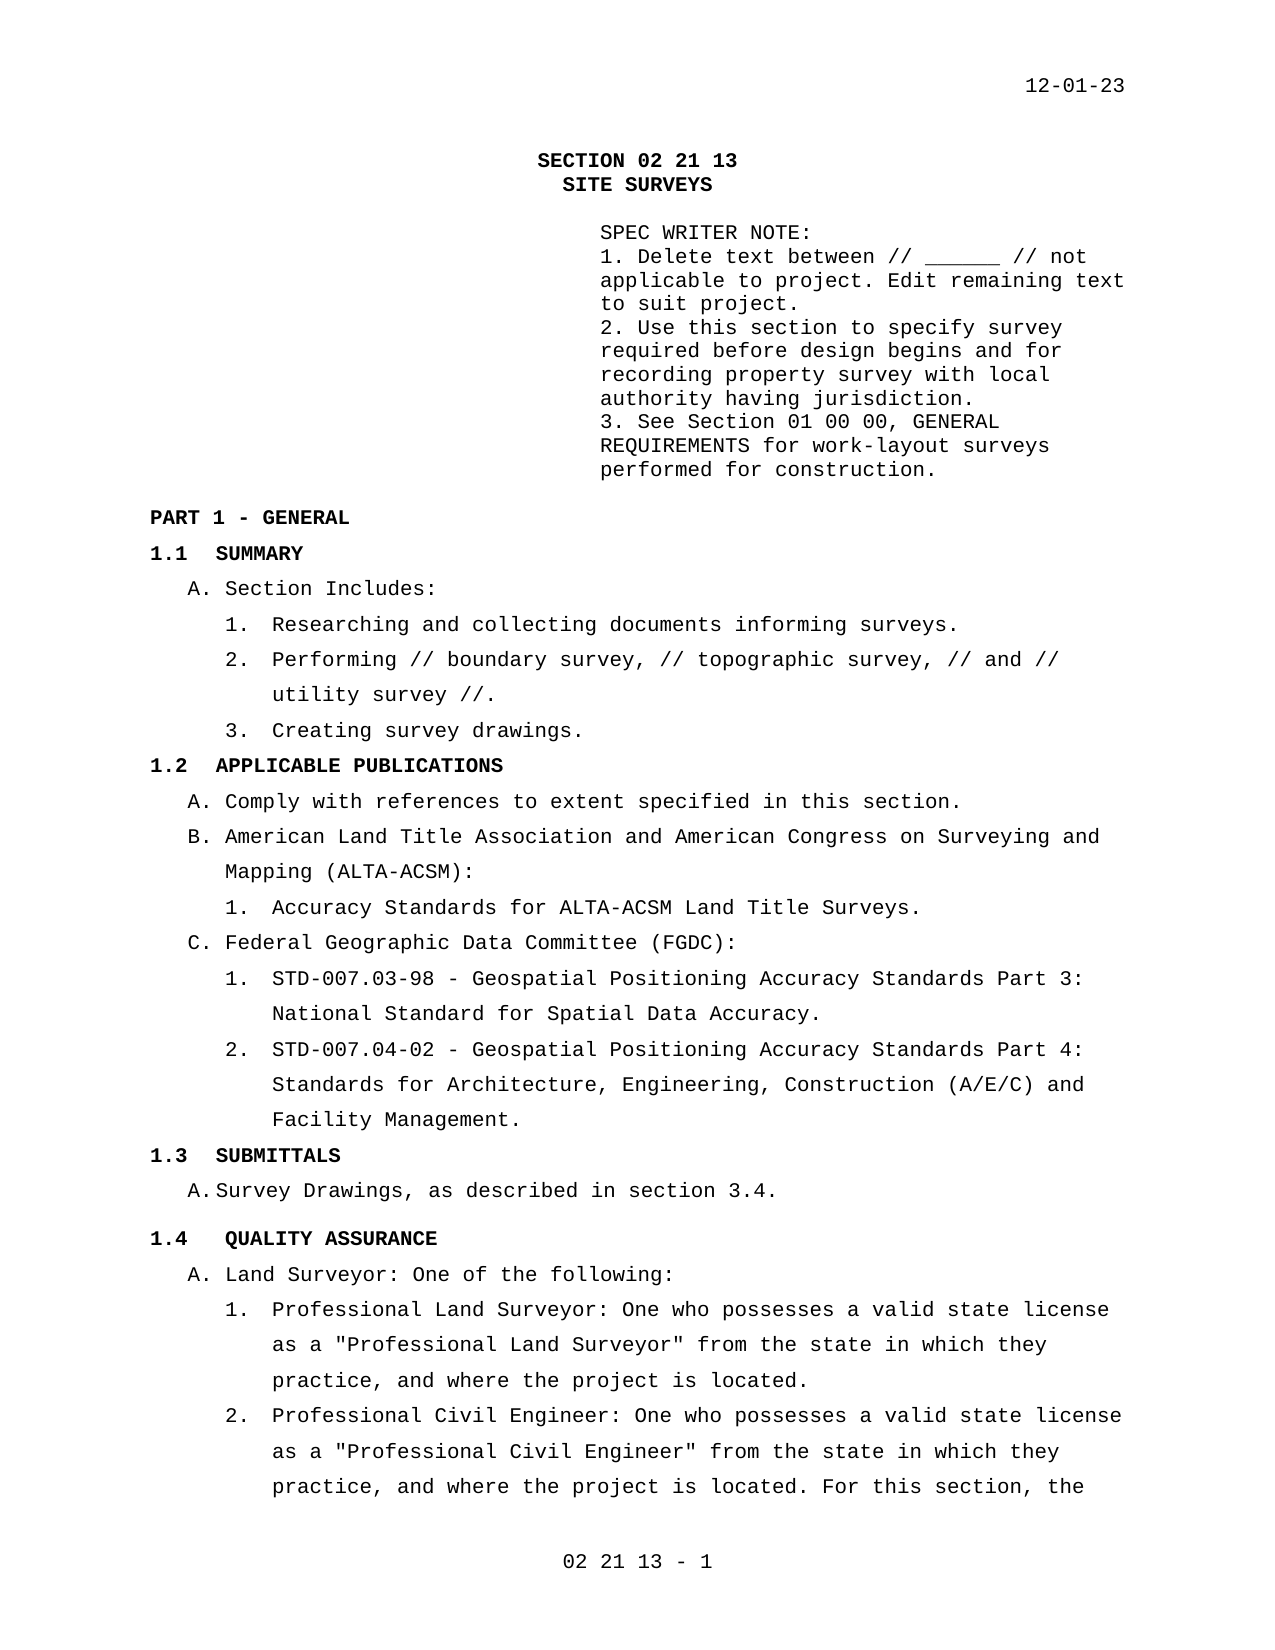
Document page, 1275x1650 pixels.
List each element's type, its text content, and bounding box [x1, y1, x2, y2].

text SUBMITTALS [150, 1145, 1125, 1168]
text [225, 1405, 1125, 1500]
text 2. Use this section to specify survey required before design begins and for recording property survey with local authority having jurisdiction. [600, 317, 1125, 411]
text Researching and collecting documents informing surveys. [225, 614, 1125, 637]
text Accuracy Standards for ALTA-ACSM Land Title Surveys. [225, 897, 1125, 921]
text Comply with references to extent specified in this section. [187, 791, 1125, 814]
text 3. See Section 01 00 00, GENERAL REQUIREMENTS for work-layout surveys performed for construction. [600, 411, 1125, 482]
text APPLICABLE PUBLICATIONS [150, 755, 1125, 779]
text Federal Geographic Data Committee (FGDC): [187, 932, 1125, 956]
text Professional Land Surveyor: One who possesses a valid state license as a "Professional Land Surveyor" from the state in which they practice, and where the project is located. [225, 1299, 1125, 1393]
text Land Surveyor: One of the following: [187, 1264, 1125, 1287]
text Performing // boundary survey, // topographic survey, // and // utility survey //. [225, 649, 1125, 708]
text SECTION 02 21 13 SITE SURVEYS [150, 150, 1125, 197]
text Survey Drawings, as described in section 3.4. [187, 1180, 1125, 1204]
text STD-007.03-98 - Geospatial Positioning Accuracy Standards Part 3: National Standard for Spatial Data Accuracy. [225, 968, 1125, 1027]
text 1. Delete text between // ______ // not applicable to project. Edit remaining text to suit project. [600, 246, 1125, 317]
text American Land Title Association and American Congress on Surveying and Mapping (ALTA-ACSM): [187, 826, 1125, 885]
text STD-007.04-02 - Geospatial Positioning Accuracy Standards Part 4: Standards for Architecture, Engineering, Construction (A/E/C) and Facility Management. [225, 1039, 1125, 1133]
text Section Includes: [187, 578, 1125, 602]
text GENERAL [150, 507, 1125, 531]
text SPEC WRITER NOTE: [600, 222, 1125, 246]
text SUMMARY [150, 543, 1125, 566]
text Creating survey drawings. [225, 720, 1125, 743]
text QUALITY ASSURANCE [150, 1228, 1125, 1252]
